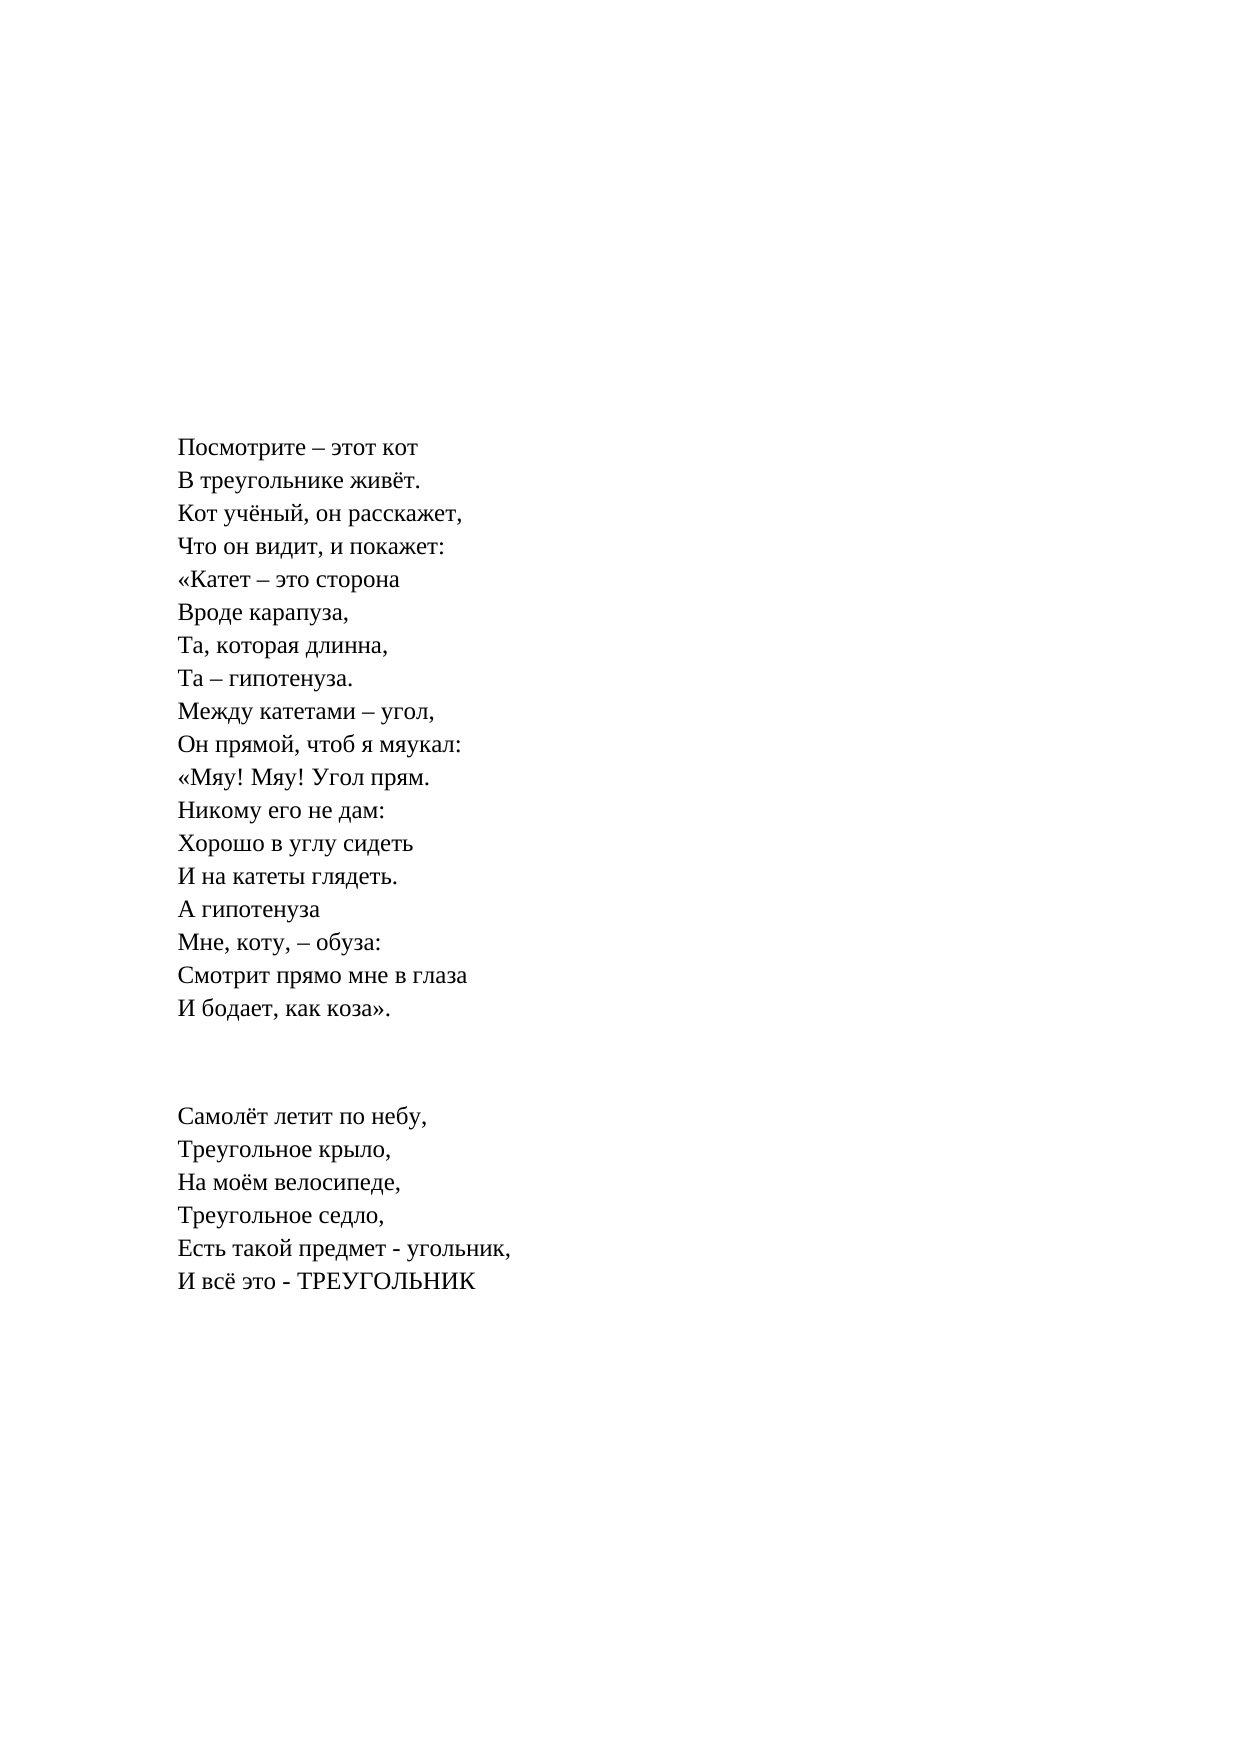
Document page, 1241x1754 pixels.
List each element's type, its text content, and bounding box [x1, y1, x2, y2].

text Самолёт летит по небу, Треугольное крыло, На моём велосипеде, Треугольное седло, Есть такой предмет - угольник, И всё это - ТРЕУГОЛЬНИК [177, 1101, 1152, 1294]
text Посмотрите – этот кот В треугольнике живёт. Кот учёный, он расскажет, Что он видит, и покажет: «Катет – это сторона Вроде карапуза, Та, которая длинна, Та – гипотенуза. Между катетами – угол, Он прямой, чтоб я мяукал: «Мяу! Мяу! Угол прям. Никому его не дам: Хорошо в углу сидеть И на катеты глядеть. А гипотенуза Мне, коту, – обуза: Смотрит прямо мне в глаза И бодает, как коза». [177, 432, 1152, 1022]
